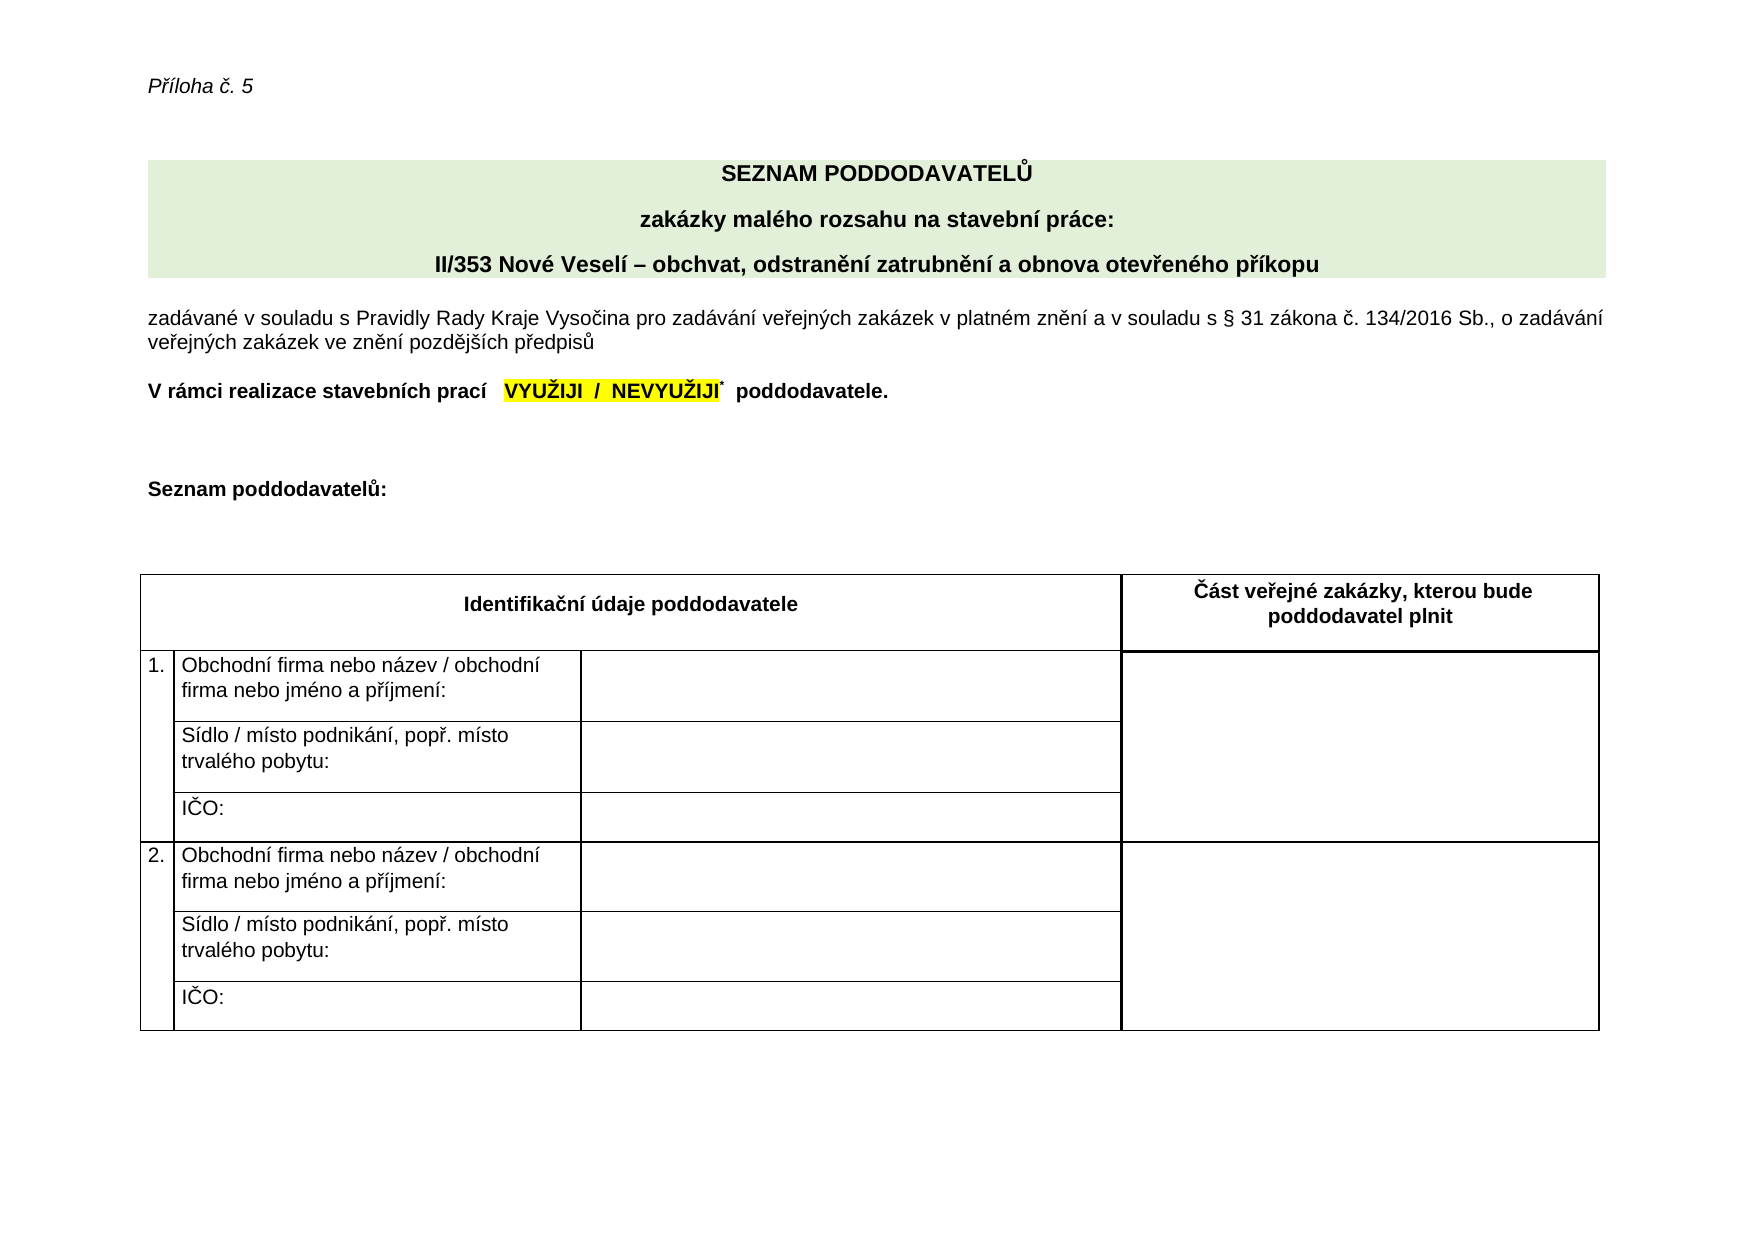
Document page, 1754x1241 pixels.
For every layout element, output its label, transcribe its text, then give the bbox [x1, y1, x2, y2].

text zakázky malého rozsahu na stavební práce: [148, 206, 1606, 232]
table_cell IČO: [175, 982, 580, 1029]
table_header Část veřejné zakázky, kterou bude poddodavatel plnit [1123, 575, 1598, 650]
table_cell [582, 722, 1120, 792]
table_cell Obchodní firma nebo název / obchodní firma nebo jméno a příjmení: [175, 651, 580, 721]
table_cell [582, 982, 1120, 1029]
table_cell [582, 651, 1120, 721]
table_header Identifikační údaje poddodavatele [141, 575, 1120, 650]
table_cell 2. [141, 843, 173, 1029]
table_cell [582, 912, 1120, 981]
table_cell Sídlo / místo podnikání, popř. místo trvalého pobytu: [175, 912, 580, 981]
table_cell [1123, 843, 1598, 1029]
table_cell Obchodní firma nebo název / obchodní firma nebo jméno a příjmení: [175, 843, 580, 911]
table_cell [582, 793, 1120, 841]
text V rámci realizace stavebních prací VYUŽIJI / NEVYUŽIJI* poddodavatele. [148, 378, 1606, 402]
text Seznam poddodavatelů: [148, 476, 1606, 500]
table_cell 1. [141, 651, 173, 841]
text SEZNAM PODDODAVATELŮ [148, 160, 1606, 186]
text II/353 Nové Veselí – obchvat, odstranění zatrubnění a obnova otevřeného příkopu [148, 251, 1606, 278]
table_cell Sídlo / místo podnikání, popř. místo trvalého pobytu: [175, 722, 580, 792]
table_cell [1123, 653, 1598, 841]
table_cell IČO: [175, 793, 580, 841]
text zadávané v souladu s Pravidly Rady Kraje Vysočina pro zadávání veřejných zakázek v platném znění a v souladu s § 31 zákona č. 134/2016 Sb., o zadávání veřejných zakázek ve znění pozdějších předpisů [148, 306, 1606, 353]
table_cell [582, 843, 1120, 911]
